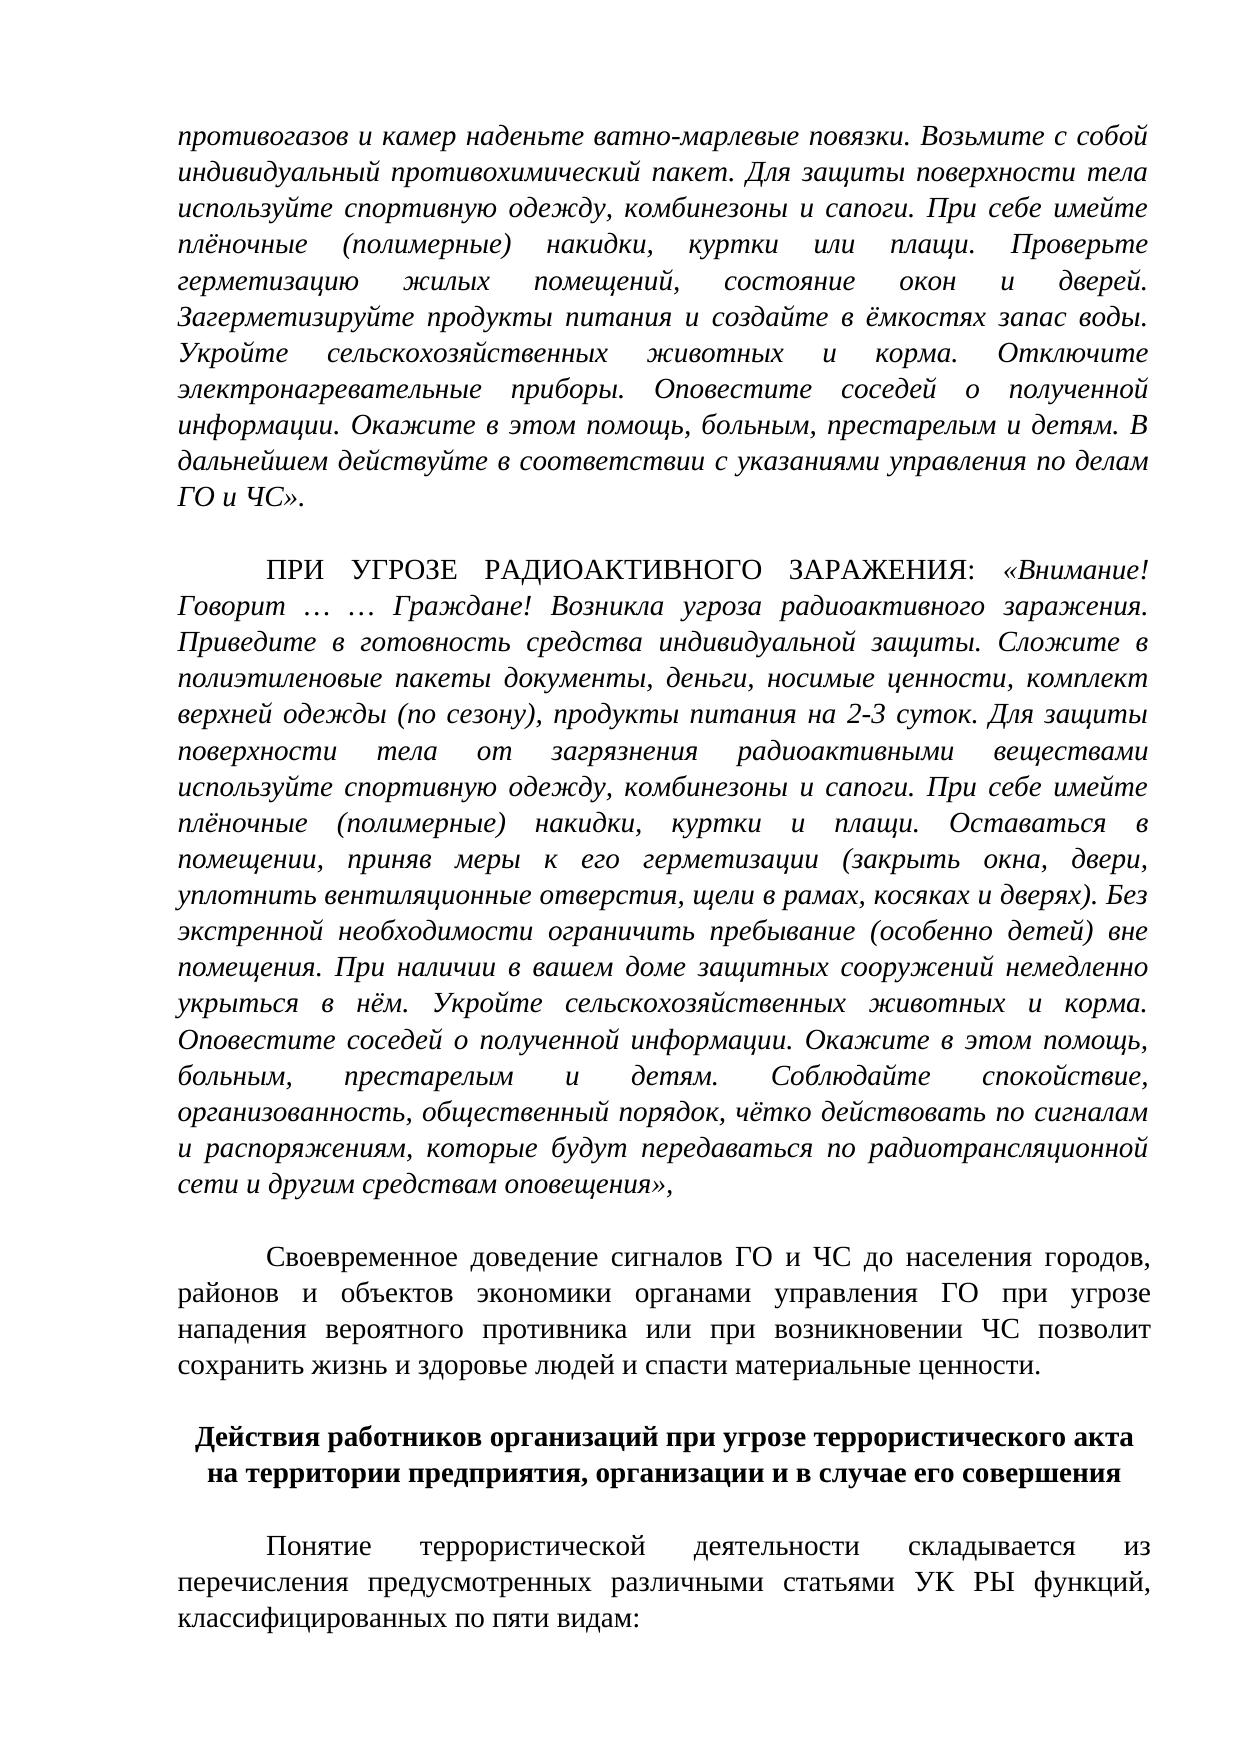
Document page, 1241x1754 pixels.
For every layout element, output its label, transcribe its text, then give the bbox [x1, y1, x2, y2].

list Своевременное доведение сигналов ГО и ЧС до населения городов, районов и объектов экономики органами управления ГО при угрозе нападения вероятного противника или при возникновении ЧС позволит сохранить жизнь и здоровье людей и спасти материальные ценности. [177, 1239, 1152, 1381]
list Действия работников организаций при угрозе террористического акта на территории предприятия, организации и в случае его совершения [177, 1419, 1152, 1489]
list ПРИ УГРОЗЕ РАДИОАКТИВНОГО ЗАРАЖЕНИЯ: «Внимание! Говорит … … Граждане! Возникла угроза радиоактивного заражения. Приведите в готовность средства индивидуальной защиты. Сложите в полиэтиленовые пакеты документы, деньги, носимые ценности, комплект верхней одежды (по сезону), продукты питания на 2-3 суток. Для защиты поверхности тела от загрязнения радиоактивными веществами используйте спортивную одежду, комбинезоны и сапоги. При себе имейте плёночные (полимерные) накидки, куртки и плащи. Оставаться в помещении, приняв меры к его герметизации (закрыть окна, двери, уплотнить вентиляционные отверстия, щели в рамах, косяках и дверях). Без экстренной необходимости ограничить пребывание (особенно детей) вне помещения. При наличии в вашем доме защитных сооружений немедленно укрыться в нём. Укройте сельскохозяйственных животных и корма. Оповестите соседей о полученной информации. Окажите в этом помощь, больным, престарелым и детям. Соблюдайте спокойствие, организованность, общественный порядок, чётко действовать по сигналам и распоряжениям, которые будут передаваться по радиотрансляционной сети и другим средствам оповещения», [177, 552, 1152, 1200]
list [177, 118, 1152, 513]
list Понятие террористической деятельности складывается из перечисления предусмотренных различными статьями УК РЫ функций, классифицированных по пяти видам: [177, 1528, 1152, 1634]
